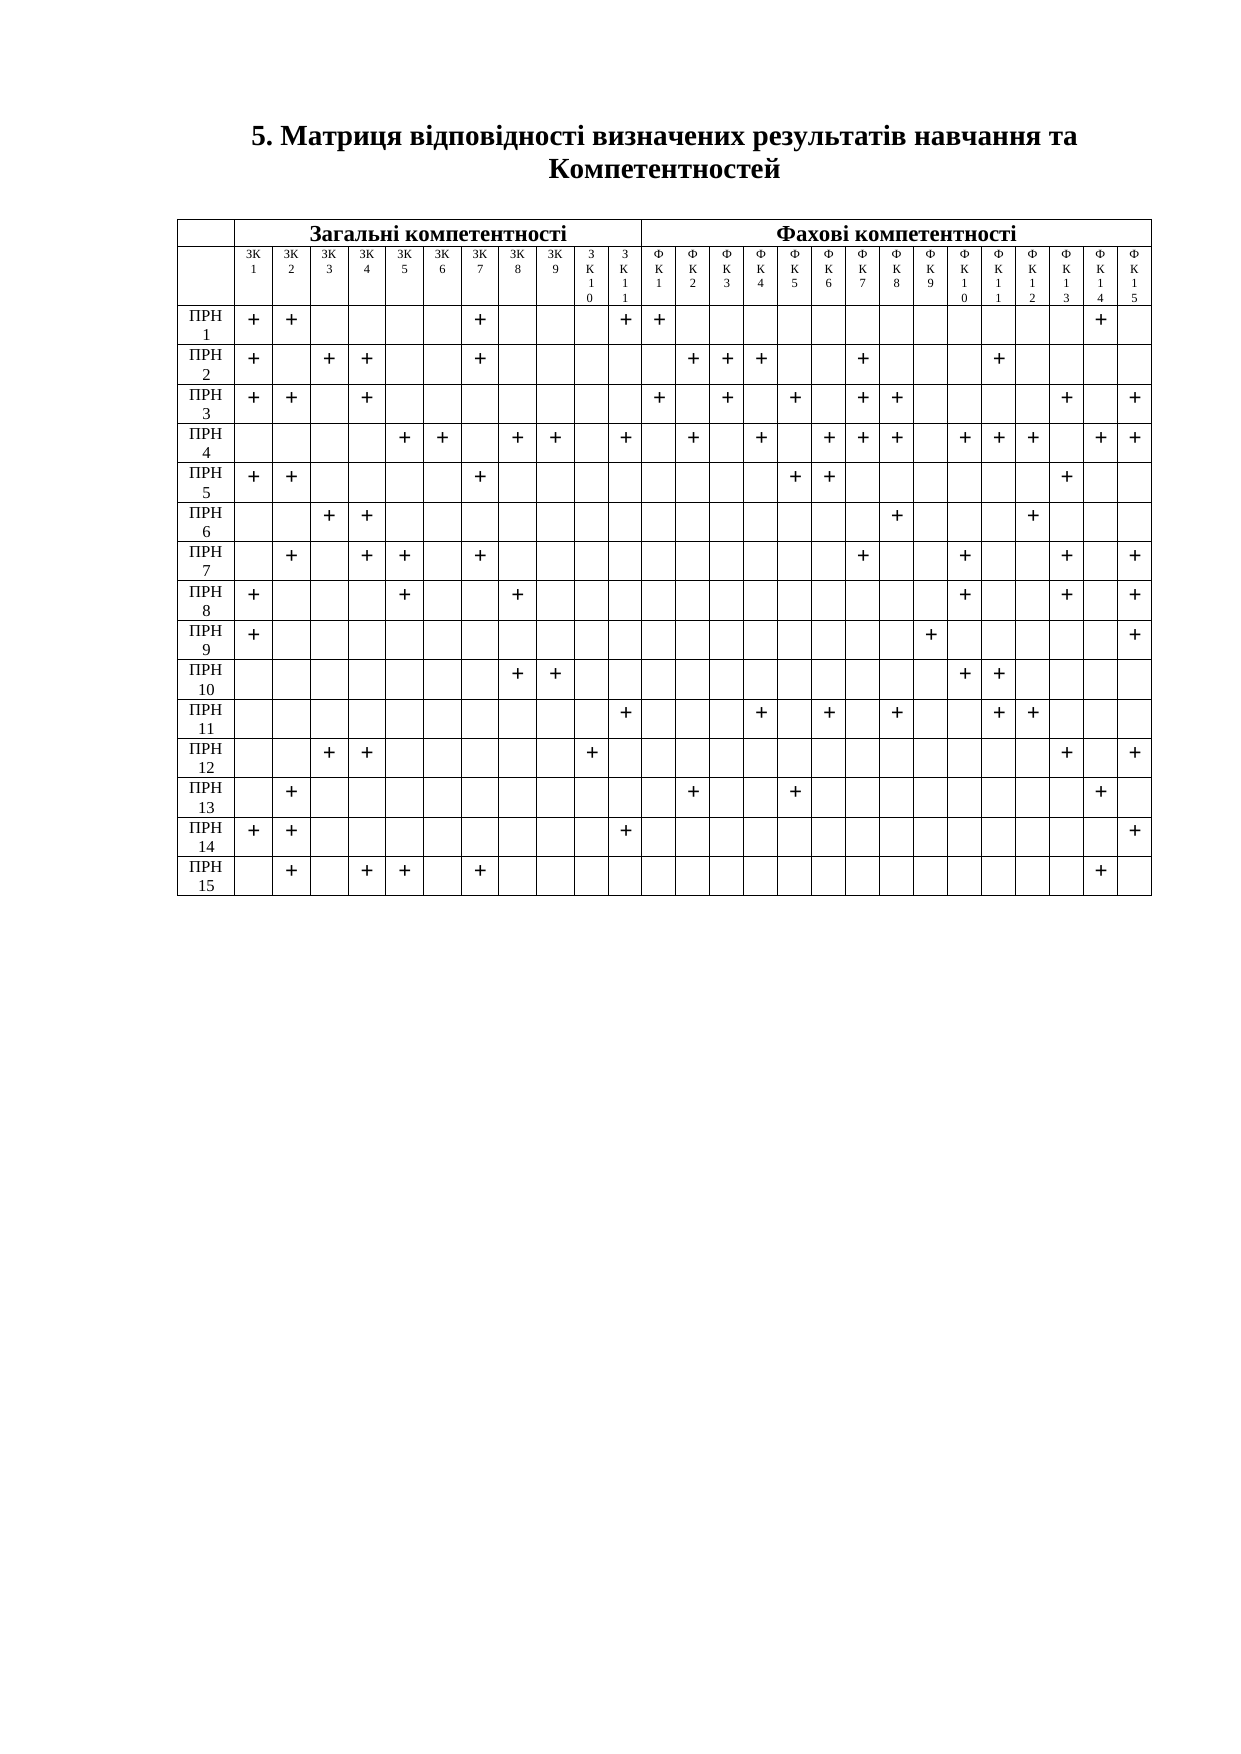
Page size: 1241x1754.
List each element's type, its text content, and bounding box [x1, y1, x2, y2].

table_cell [349, 463, 385, 502]
table_cell ПРН 6 [178, 503, 234, 541]
table_cell [537, 621, 574, 659]
table_cell ФК 10 [948, 247, 981, 305]
table_cell + [1050, 385, 1083, 423]
table_cell [1084, 463, 1117, 502]
table_cell [880, 581, 913, 620]
table_cell [710, 857, 743, 895]
table_cell [914, 424, 947, 462]
table_cell [1118, 306, 1151, 344]
table_cell [914, 700, 947, 738]
table_cell + [537, 424, 574, 462]
table_cell [982, 857, 1015, 895]
table_cell [575, 385, 608, 423]
table_cell [1084, 581, 1117, 620]
table_cell + [462, 306, 498, 344]
table_cell ФК 7 [846, 247, 879, 305]
table_cell + [1050, 463, 1083, 502]
table_cell ЗК 9 [537, 247, 574, 305]
table_cell [1050, 700, 1083, 738]
table_cell [676, 621, 709, 659]
table_cell [1084, 700, 1117, 738]
table_cell [235, 503, 272, 541]
table_cell [273, 503, 310, 541]
table_cell [812, 503, 845, 541]
table_cell [948, 700, 981, 738]
table_cell + [1118, 542, 1151, 580]
table_cell + [349, 345, 385, 383]
table_cell [1084, 660, 1117, 698]
table_cell [676, 818, 709, 856]
table_cell + [1118, 385, 1151, 423]
table_cell ФК 13 [1050, 247, 1083, 305]
table_cell [235, 660, 272, 698]
table_cell [1016, 778, 1049, 817]
table_cell [948, 385, 981, 423]
table_cell [537, 778, 574, 817]
table_cell [982, 503, 1015, 541]
table_cell [537, 306, 574, 344]
table_cell [676, 385, 709, 423]
table_cell [676, 857, 709, 895]
table_cell [880, 345, 913, 383]
table_cell [914, 857, 947, 895]
table_cell [1050, 621, 1083, 659]
table_cell [349, 424, 385, 462]
table_cell [575, 463, 608, 502]
table_cell + [1118, 424, 1151, 462]
table_cell [273, 739, 310, 777]
table_cell [575, 503, 608, 541]
table_cell [846, 503, 879, 541]
table_cell [676, 463, 709, 502]
table_cell + [880, 424, 913, 462]
table_cell + [1050, 581, 1083, 620]
table_cell + [846, 385, 879, 423]
table_cell [982, 385, 1015, 423]
table_cell [710, 660, 743, 698]
table_cell [676, 503, 709, 541]
table_cell [982, 778, 1015, 817]
table_cell [311, 660, 348, 698]
table_cell + [311, 739, 348, 777]
table_cell [1016, 739, 1049, 777]
table_cell [880, 463, 913, 502]
table_cell [462, 700, 498, 738]
table_cell [846, 778, 879, 817]
table_cell [710, 581, 743, 620]
table_cell [642, 345, 675, 383]
table_cell [1050, 857, 1083, 895]
table_cell [386, 306, 423, 344]
table_cell [386, 345, 423, 383]
table_cell + [846, 542, 879, 580]
table_cell [812, 385, 845, 423]
table_cell [424, 857, 461, 895]
table_cell [982, 581, 1015, 620]
table_cell [424, 581, 461, 620]
table_cell [676, 700, 709, 738]
table_cell [846, 818, 879, 856]
table_cell ФК 12 [1016, 247, 1049, 305]
table_cell [676, 739, 709, 777]
table_cell [642, 581, 675, 620]
table_cell [744, 778, 777, 817]
table_cell + [235, 345, 272, 383]
table_cell [386, 503, 423, 541]
table_cell [311, 306, 348, 344]
table_cell + [1118, 621, 1151, 659]
table_cell ФК 14 [1084, 247, 1117, 305]
table_cell [311, 542, 348, 580]
table_cell [710, 700, 743, 738]
table_cell + [744, 700, 777, 738]
table_cell [982, 463, 1015, 502]
table_cell [642, 700, 675, 738]
table_cell [1016, 857, 1049, 895]
table_cell [609, 503, 641, 541]
table_cell [609, 542, 641, 580]
table_cell + [499, 581, 536, 620]
table_cell + [462, 857, 498, 895]
table_cell [235, 424, 272, 462]
table_cell + [948, 424, 981, 462]
table_cell [948, 621, 981, 659]
table_cell [642, 463, 675, 502]
table_cell [311, 818, 348, 856]
table_cell + [386, 857, 423, 895]
table_cell [235, 542, 272, 580]
table_cell + [1016, 700, 1049, 738]
table_cell [846, 739, 879, 777]
table_cell [462, 424, 498, 462]
table_cell + [462, 463, 498, 502]
table_cell + [1050, 739, 1083, 777]
table_cell [880, 621, 913, 659]
table_cell [914, 778, 947, 817]
table_cell [778, 345, 811, 383]
table_cell + [846, 424, 879, 462]
table_cell [311, 463, 348, 502]
table_cell [537, 503, 574, 541]
table_cell + [462, 542, 498, 580]
table_cell [462, 739, 498, 777]
table_cell [1050, 306, 1083, 344]
table_cell [1016, 542, 1049, 580]
table_cell [812, 857, 845, 895]
table_cell + [642, 385, 675, 423]
table_cell [609, 660, 641, 698]
table_cell [537, 857, 574, 895]
table_header Загальні компетентності [235, 220, 641, 246]
table_cell [609, 857, 641, 895]
table_cell [462, 385, 498, 423]
table_cell + [386, 581, 423, 620]
table_cell + [235, 385, 272, 423]
table_cell ПРН 7 [178, 542, 234, 580]
table_cell [386, 660, 423, 698]
table_cell [914, 581, 947, 620]
table_cell + [812, 463, 845, 502]
table_cell [880, 818, 913, 856]
table_cell [1118, 503, 1151, 541]
table_cell [537, 818, 574, 856]
table_cell [948, 306, 981, 344]
table_cell [880, 306, 913, 344]
table_cell [778, 306, 811, 344]
table_cell [1084, 385, 1117, 423]
table_cell ФК 8 [880, 247, 913, 305]
table_cell [846, 857, 879, 895]
table_cell [948, 818, 981, 856]
table_cell [710, 306, 743, 344]
table_cell [349, 818, 385, 856]
table_cell [1016, 463, 1049, 502]
table_cell + [744, 345, 777, 383]
table_cell [846, 700, 879, 738]
table_cell ПРН 11 [178, 700, 234, 738]
table_cell [642, 503, 675, 541]
table_cell [642, 542, 675, 580]
table_cell [1016, 306, 1049, 344]
table_cell [948, 503, 981, 541]
table_cell ЗК 3 [311, 247, 348, 305]
table_cell + [880, 700, 913, 738]
table_cell [386, 621, 423, 659]
table_cell + [609, 424, 641, 462]
table_cell [812, 306, 845, 344]
table_cell [642, 660, 675, 698]
table_cell + [273, 857, 310, 895]
table_cell [349, 660, 385, 698]
table_cell [948, 778, 981, 817]
table_cell + [778, 778, 811, 817]
table_cell [575, 778, 608, 817]
table_cell [424, 778, 461, 817]
table_cell [642, 424, 675, 462]
table_cell [609, 463, 641, 502]
table_cell [462, 660, 498, 698]
table_cell [812, 818, 845, 856]
table_cell [710, 818, 743, 856]
table_cell + [846, 345, 879, 383]
table_cell ЗК 10 [575, 247, 608, 305]
table_cell + [1084, 857, 1117, 895]
table_cell [778, 621, 811, 659]
table_cell [609, 621, 641, 659]
table_cell [982, 542, 1015, 580]
table_cell [642, 818, 675, 856]
table_cell ПРН 13 [178, 778, 234, 817]
table_cell [1016, 621, 1049, 659]
table_cell [424, 503, 461, 541]
table_cell [948, 857, 981, 895]
table_cell [1118, 660, 1151, 698]
table_cell [424, 660, 461, 698]
table_cell [744, 818, 777, 856]
table_cell + [609, 818, 641, 856]
table_cell [462, 503, 498, 541]
table_cell + [710, 385, 743, 423]
table_cell [311, 621, 348, 659]
table_cell + [235, 463, 272, 502]
table_cell [575, 424, 608, 462]
table_cell [575, 306, 608, 344]
table_cell + [499, 424, 536, 462]
table_cell [499, 345, 536, 383]
table_cell ФК 11 [982, 247, 1015, 305]
table_cell [424, 345, 461, 383]
table_cell [311, 385, 348, 423]
table_cell + [575, 739, 608, 777]
table_cell [424, 739, 461, 777]
table_cell [778, 542, 811, 580]
table_cell [880, 857, 913, 895]
table_cell [311, 857, 348, 895]
table_cell [778, 818, 811, 856]
table_cell ЗК 1 [235, 247, 272, 305]
table_cell [349, 778, 385, 817]
table_cell [386, 463, 423, 502]
table_cell [273, 581, 310, 620]
table_cell ПРН 8 [178, 581, 234, 620]
table_cell [744, 739, 777, 777]
table_cell + [235, 818, 272, 856]
table_cell [462, 581, 498, 620]
table_cell + [386, 424, 423, 462]
table_cell + [812, 424, 845, 462]
table_cell + [812, 700, 845, 738]
table_cell + [235, 621, 272, 659]
table_cell [575, 660, 608, 698]
table_cell [499, 503, 536, 541]
table_cell [424, 621, 461, 659]
table_cell [499, 621, 536, 659]
table_cell [846, 581, 879, 620]
table_cell [948, 463, 981, 502]
table_cell [982, 306, 1015, 344]
table_cell [235, 700, 272, 738]
table_cell + [676, 778, 709, 817]
table_cell + [1118, 581, 1151, 620]
table_cell [235, 739, 272, 777]
table_cell [710, 778, 743, 817]
table_cell [349, 581, 385, 620]
table_cell [1050, 345, 1083, 383]
table_cell + [1050, 542, 1083, 580]
table_cell [537, 542, 574, 580]
table_cell [744, 503, 777, 541]
table_cell [744, 660, 777, 698]
text 5. Матриця відповідності визначених результатів навчання та [177, 118, 1152, 152]
table_cell [744, 857, 777, 895]
table_cell [462, 778, 498, 817]
table_cell [537, 463, 574, 502]
table_cell [499, 700, 536, 738]
table_cell + [948, 581, 981, 620]
table_cell [642, 739, 675, 777]
table_cell [575, 345, 608, 383]
table_cell + [1084, 424, 1117, 462]
table_cell + [349, 385, 385, 423]
table_cell + [778, 385, 811, 423]
table_cell [609, 739, 641, 777]
table_cell [1016, 345, 1049, 383]
table_cell [1084, 542, 1117, 580]
table_cell [1118, 345, 1151, 383]
table_cell + [273, 818, 310, 856]
table_cell ПРН 4 [178, 424, 234, 462]
table_cell [1084, 345, 1117, 383]
table_cell ФК 5 [778, 247, 811, 305]
table_cell + [778, 463, 811, 502]
table_cell + [982, 700, 1015, 738]
table_cell [1084, 621, 1117, 659]
table_cell [744, 621, 777, 659]
table_cell [914, 542, 947, 580]
table_cell [948, 345, 981, 383]
table_cell [424, 700, 461, 738]
table_cell [1084, 503, 1117, 541]
table_cell [386, 385, 423, 423]
table_header [178, 220, 234, 246]
table_cell [575, 818, 608, 856]
table_cell [273, 660, 310, 698]
table_cell [1118, 700, 1151, 738]
table_cell + [948, 542, 981, 580]
table_cell [710, 463, 743, 502]
table_cell + [1084, 778, 1117, 817]
table_cell + [311, 345, 348, 383]
table_cell [914, 503, 947, 541]
table_cell [609, 345, 641, 383]
table_cell + [273, 306, 310, 344]
table_cell [642, 621, 675, 659]
table_cell [1084, 739, 1117, 777]
table_cell + [311, 503, 348, 541]
table_cell [982, 621, 1015, 659]
table_cell ФК 4 [744, 247, 777, 305]
table_cell + [235, 581, 272, 620]
table_cell + [982, 424, 1015, 462]
table_cell [537, 345, 574, 383]
table_cell ЗК 7 [462, 247, 498, 305]
table_cell ПРН 2 [178, 345, 234, 383]
table_cell [1016, 818, 1049, 856]
table_cell ЗК 4 [349, 247, 385, 305]
table_cell + [273, 463, 310, 502]
table_cell [880, 660, 913, 698]
table_cell [499, 739, 536, 777]
table_cell [1050, 660, 1083, 698]
table_cell [537, 700, 574, 738]
table_cell [349, 700, 385, 738]
table_cell [499, 818, 536, 856]
table_cell [386, 818, 423, 856]
table_cell [1118, 463, 1151, 502]
table_cell [744, 306, 777, 344]
table_cell ПРН 14 [178, 818, 234, 856]
table_cell + [273, 542, 310, 580]
table_cell [812, 581, 845, 620]
table_cell + [537, 660, 574, 698]
table_cell [914, 739, 947, 777]
table_cell + [676, 345, 709, 383]
table_cell [499, 463, 536, 502]
table_cell [710, 621, 743, 659]
table_cell ЗК 6 [424, 247, 461, 305]
table_cell [349, 306, 385, 344]
table_cell ФК 2 [676, 247, 709, 305]
table_cell [778, 700, 811, 738]
table_cell [744, 581, 777, 620]
table_cell [710, 542, 743, 580]
table_cell + [609, 306, 641, 344]
table_cell [462, 818, 498, 856]
table_cell + [744, 424, 777, 462]
table_cell [609, 778, 641, 817]
table_cell [273, 424, 310, 462]
table_cell [778, 424, 811, 462]
table_cell [948, 739, 981, 777]
table_cell + [880, 385, 913, 423]
table_cell [178, 247, 234, 305]
table_cell [424, 385, 461, 423]
table_cell + [424, 424, 461, 462]
table_cell ПРН 5 [178, 463, 234, 502]
table_cell [982, 739, 1015, 777]
table_cell [575, 700, 608, 738]
table_cell ЗК 5 [386, 247, 423, 305]
table_cell [914, 660, 947, 698]
table_cell [914, 385, 947, 423]
table_cell [812, 778, 845, 817]
table_cell [676, 660, 709, 698]
table_cell + [1016, 503, 1049, 541]
table_cell [1050, 424, 1083, 462]
table_cell + [349, 542, 385, 580]
table_cell ПРН 12 [178, 739, 234, 777]
table_cell [424, 306, 461, 344]
table_cell [778, 660, 811, 698]
table_cell [914, 818, 947, 856]
table_cell + [499, 660, 536, 698]
table_cell ЗК 11 [609, 247, 641, 305]
table_cell [575, 581, 608, 620]
table_cell [386, 700, 423, 738]
table_cell [575, 542, 608, 580]
table_cell [1118, 778, 1151, 817]
table_cell [311, 778, 348, 817]
table_cell [575, 857, 608, 895]
table_cell [880, 739, 913, 777]
table_cell [1050, 818, 1083, 856]
table_cell ЗК 8 [499, 247, 536, 305]
table_cell ЗК 2 [273, 247, 310, 305]
table_cell [424, 463, 461, 502]
table_cell [462, 621, 498, 659]
table_cell ФК 15 [1118, 247, 1151, 305]
table_cell [235, 857, 272, 895]
table_cell ПРН 3 [178, 385, 234, 423]
table_cell [982, 818, 1015, 856]
table_cell [499, 857, 536, 895]
table_cell [499, 542, 536, 580]
table_cell [1084, 818, 1117, 856]
table_cell [311, 700, 348, 738]
table_cell [846, 660, 879, 698]
table_cell [812, 621, 845, 659]
table_cell [1050, 503, 1083, 541]
table_cell [499, 306, 536, 344]
table_cell + [880, 503, 913, 541]
table_cell [235, 778, 272, 817]
table_cell [311, 581, 348, 620]
table_cell + [676, 424, 709, 462]
table_cell [642, 778, 675, 817]
table_cell [846, 621, 879, 659]
table_cell [812, 660, 845, 698]
table_cell [778, 857, 811, 895]
table_cell [710, 424, 743, 462]
table_cell [778, 503, 811, 541]
table_cell [812, 739, 845, 777]
table_cell [880, 542, 913, 580]
table_cell [846, 306, 879, 344]
table_cell [537, 739, 574, 777]
table_cell + [948, 660, 981, 698]
table_cell [744, 542, 777, 580]
table_cell + [982, 345, 1015, 383]
table_cell [812, 542, 845, 580]
table_cell [386, 739, 423, 777]
table_cell [609, 581, 641, 620]
table_cell [812, 345, 845, 383]
table_cell [1016, 660, 1049, 698]
table_cell + [1118, 818, 1151, 856]
table_cell [676, 542, 709, 580]
table_cell [273, 345, 310, 383]
table_cell ФК 1 [642, 247, 675, 305]
table_cell [1050, 778, 1083, 817]
table_cell ПРН 10 [178, 660, 234, 698]
table_cell [1016, 581, 1049, 620]
table_cell [778, 739, 811, 777]
table_cell [642, 857, 675, 895]
table_cell + [609, 700, 641, 738]
table_cell + [349, 739, 385, 777]
table_cell + [349, 503, 385, 541]
table_cell [311, 424, 348, 462]
table_cell + [1016, 424, 1049, 462]
table_cell [386, 778, 423, 817]
table_cell [846, 463, 879, 502]
table_cell [575, 621, 608, 659]
table_cell ПРН 15 [178, 857, 234, 895]
table_cell + [273, 778, 310, 817]
table_cell [499, 385, 536, 423]
table_cell ПРН 1 [178, 306, 234, 344]
table_cell [273, 700, 310, 738]
table_cell [914, 306, 947, 344]
table_cell [537, 385, 574, 423]
table_cell + [235, 306, 272, 344]
table_cell [710, 503, 743, 541]
text Компетентностей [177, 152, 1152, 185]
table_cell [1118, 857, 1151, 895]
table_cell [499, 778, 536, 817]
table_cell [1016, 385, 1049, 423]
table_cell ПРН 9 [178, 621, 234, 659]
table_cell [349, 621, 385, 659]
table_cell [880, 778, 913, 817]
table_cell + [642, 306, 675, 344]
table_cell ФК 3 [710, 247, 743, 305]
table_cell + [982, 660, 1015, 698]
table_cell [609, 385, 641, 423]
table_cell [744, 463, 777, 502]
table_cell [424, 542, 461, 580]
table_cell + [349, 857, 385, 895]
table_cell + [273, 385, 310, 423]
table_cell + [386, 542, 423, 580]
table_cell + [1118, 739, 1151, 777]
table_cell + [1084, 306, 1117, 344]
table_cell + [462, 345, 498, 383]
table_cell + [710, 345, 743, 383]
table_cell [778, 581, 811, 620]
table_header Фахові компетентності [642, 220, 1151, 246]
table_cell [676, 581, 709, 620]
table_cell [710, 739, 743, 777]
table_cell + [914, 621, 947, 659]
table_cell [424, 818, 461, 856]
table_cell [537, 581, 574, 620]
table_cell [914, 345, 947, 383]
table_cell ФК 9 [914, 247, 947, 305]
table_cell [744, 385, 777, 423]
table_cell ФК 6 [812, 247, 845, 305]
table_cell [914, 463, 947, 502]
table_cell [273, 621, 310, 659]
table_cell [676, 306, 709, 344]
